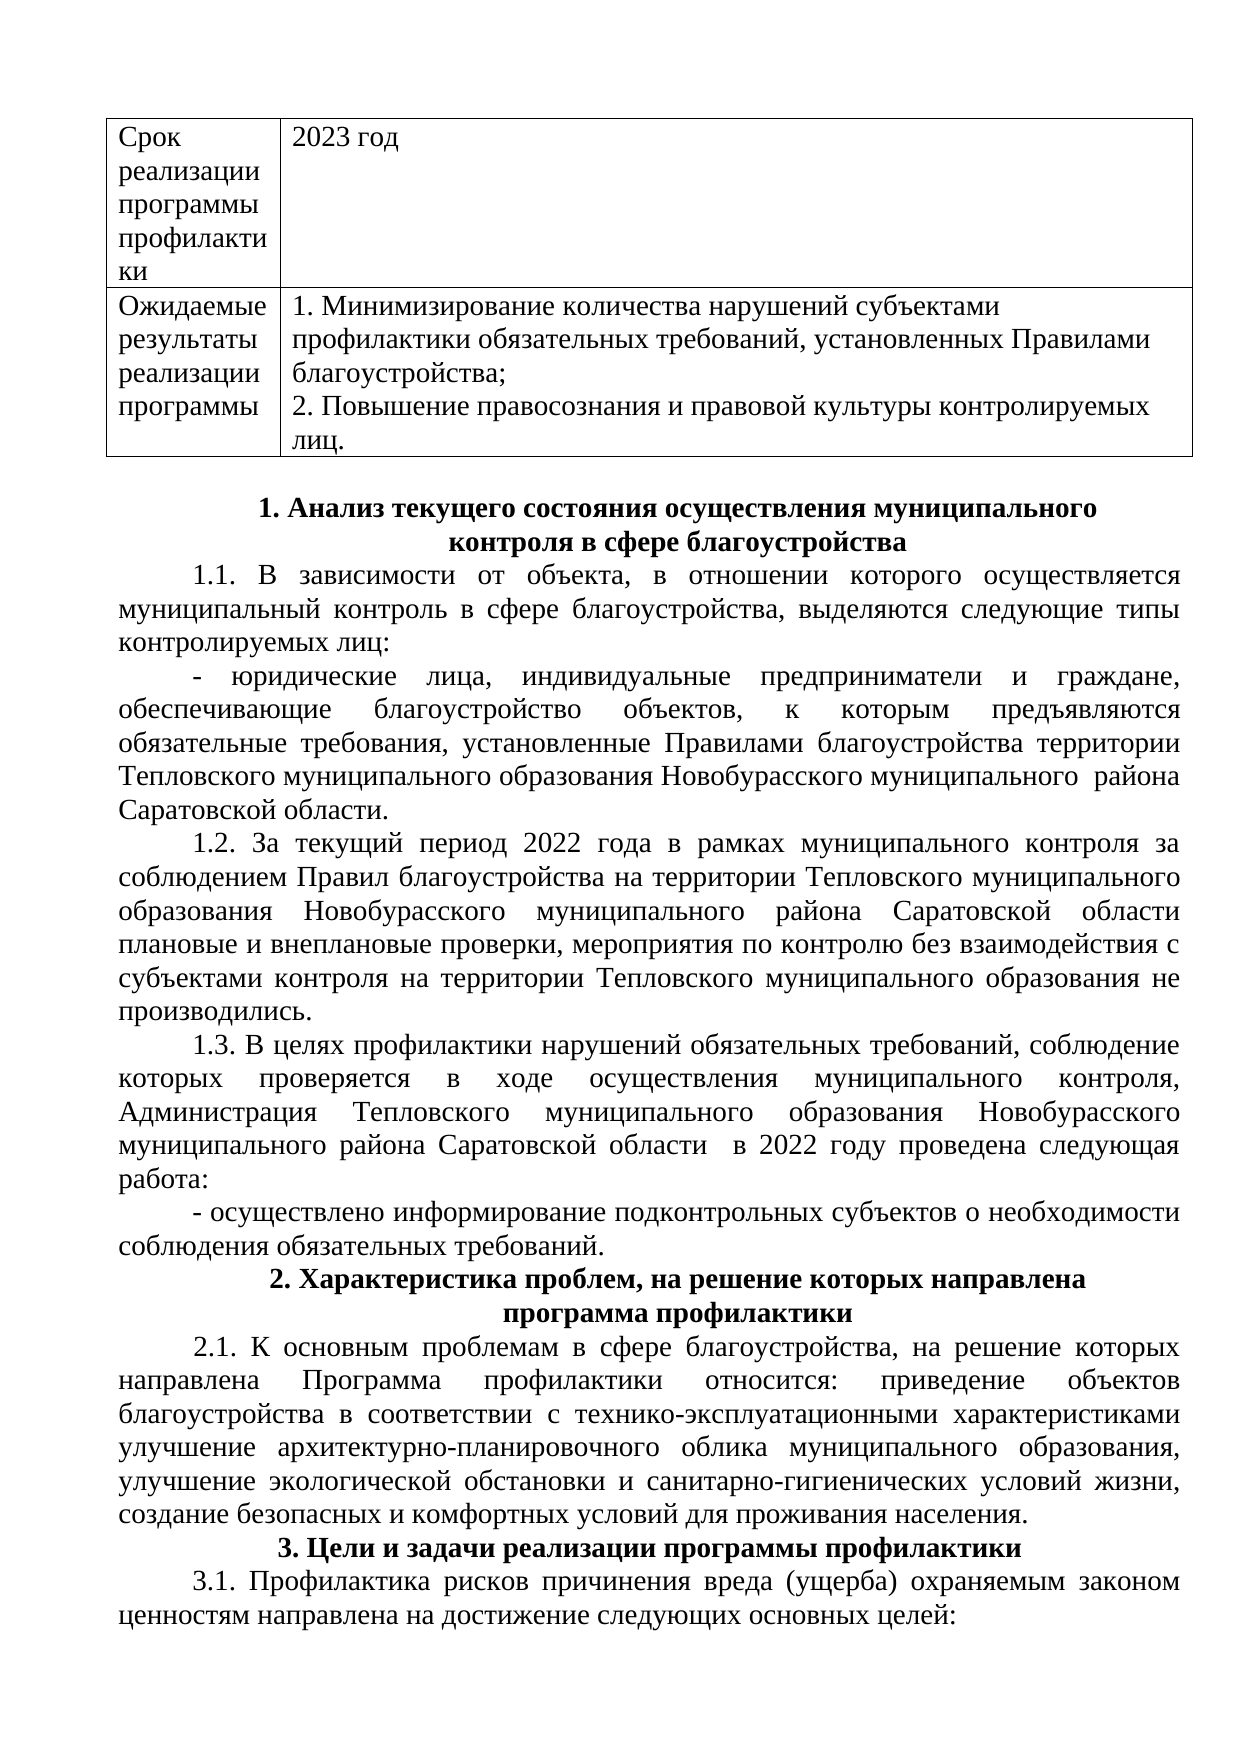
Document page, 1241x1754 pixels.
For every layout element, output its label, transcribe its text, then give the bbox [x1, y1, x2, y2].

table_cell 1. Минимизирование количества нарушений субъектами профилактики обязательных требований, установленных Правилами благоустройства; 2. Повышение правосознания и правовой культуры контролируемых лиц. [281, 288, 1192, 456]
text 1.3. В целях профилактики нарушений обязательных требований, соблюдение которых проверяется в ходе осуществления муниципального контроля, Администрация Тепловского муниципального образования Новобурасского муниципального района Саратовской области в 2022 году проведена следующая работа: [118, 1027, 1181, 1194]
table_cell Срок реализации программы профилактики [107, 119, 280, 287]
text 1.2. За текущий период 2022 года в рамках муниципального контроля за соблюдением Правил благоустройства на территории Тепловского муниципального образования Новобурасского муниципального района Саратовской области плановые и внеплановые проверки, мероприятия по контролю без взаимодействия с субъектами контроля на территории Тепловского муниципального образования не производились. [118, 826, 1181, 1027]
text 1. Анализ текущего состояния осуществления муниципального [118, 490, 1181, 524]
table_cell 2023 год [281, 119, 1192, 287]
text 1.1. В зависимости от объекта, в отношении которого осуществляется муниципальный контроль в сфере благоустройства, выделяются следующие типы контролируемых лиц: [118, 557, 1181, 658]
text 3. Цели и задачи реализации программы профилактики [118, 1530, 1181, 1563]
text 2. Характеристика проблем, на решение которых направлена [118, 1262, 1181, 1295]
text 3.1. Профилактика рисков причинения вреда (ущерба) охраняемым законом ценностям направлена на достижение следующих основных целей: [118, 1563, 1181, 1631]
text 2.1. К основным проблемам в сфере благоустройства, на решение которых направлена Программа профилактики относится: приведение объектов благоустройства в соответствии с технико-эксплуатационными характеристиками улучшение архитектурно-планировочного облика муниципального образования, улучшение экологической обстановки и санитарно-гигиенических условий жизни, создание безопасных и комфортных условий для проживания населения. [118, 1329, 1181, 1530]
text контроля в сфере благоустройства [118, 524, 1181, 557]
text программа профилактики [118, 1295, 1181, 1329]
text - осуществлено информирование подконтрольных субъектов о необходимости соблюдения обязательных требований. [118, 1194, 1181, 1262]
table_cell Ожидаемые результаты реализации программы [107, 288, 280, 456]
text - юридические лица, индивидуальные предприниматели и граждане, обеспечивающие благоустройство объектов, к которым предъявляются обязательные требования, установленные Правилами благоустройства территории Тепловского муниципального образования Новобурасского муниципального района Саратовской области. [118, 658, 1181, 826]
